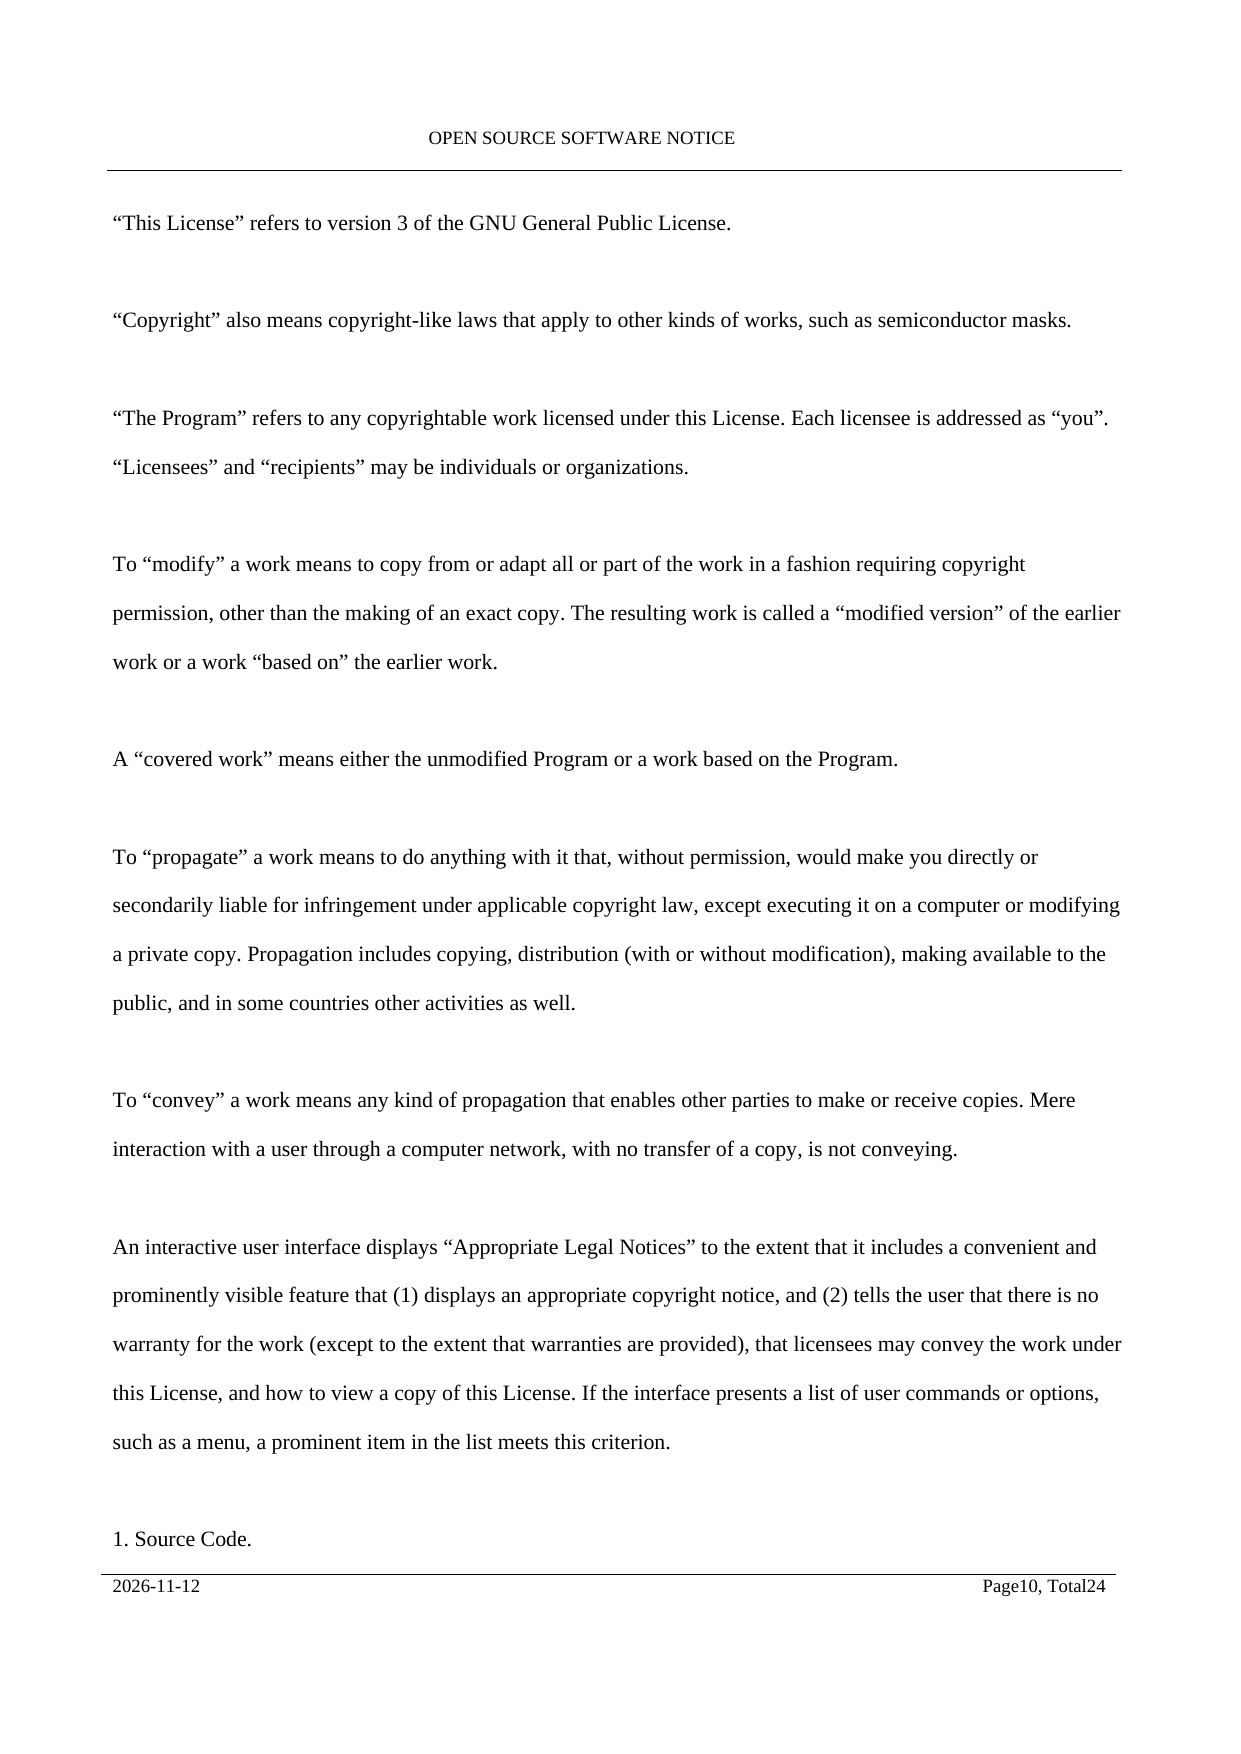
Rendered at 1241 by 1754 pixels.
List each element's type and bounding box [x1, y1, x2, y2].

text [112, 206, 1128, 1555]
